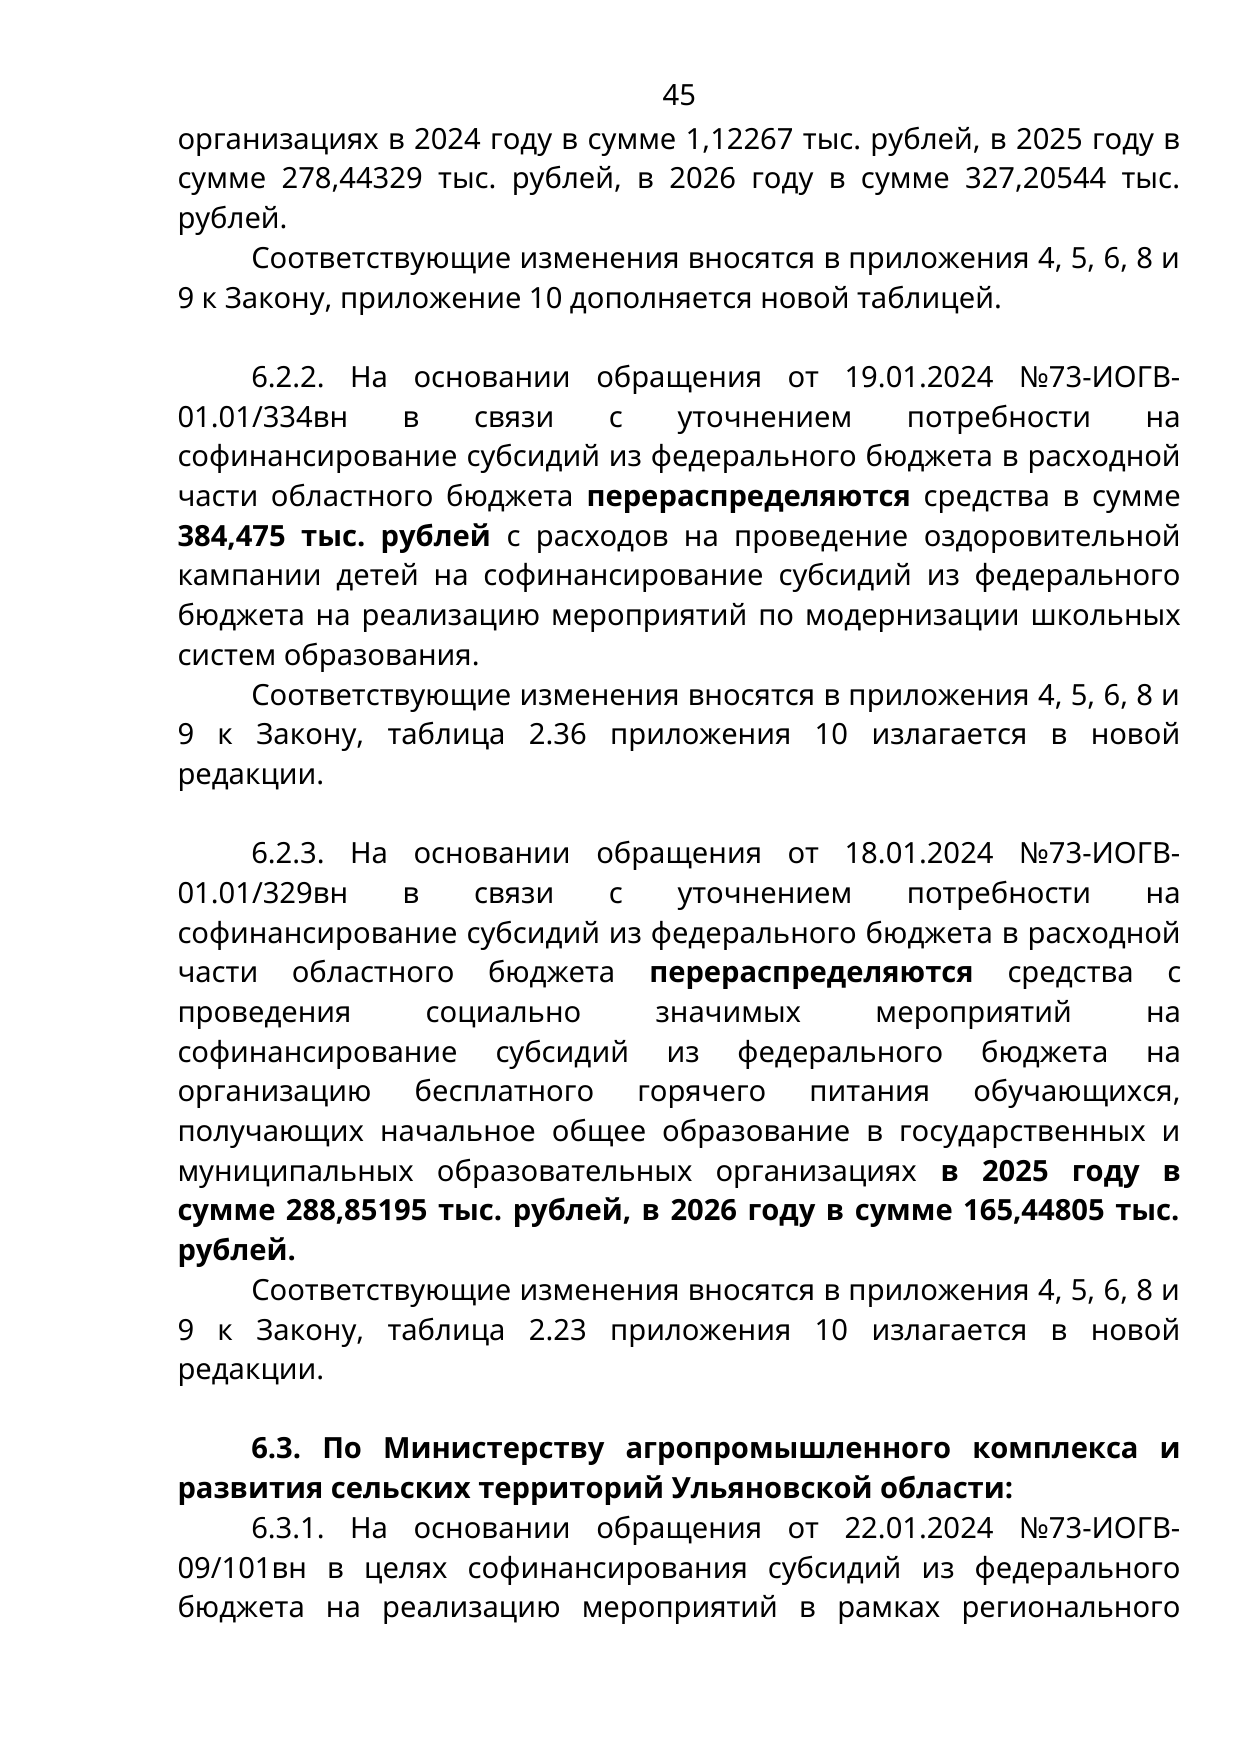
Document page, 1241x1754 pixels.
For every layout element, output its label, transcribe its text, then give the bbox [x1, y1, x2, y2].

list Соответствующие изменения вносятся в приложения 4, 5, 6, 8 и 9 к Закону, таблица 2.36 приложения 10 излагается в новой редакции. [177, 674, 1181, 793]
text 6.3. По Министерству агропромышленного комплекса и развития сельских территорий Ульяновской области: [177, 1428, 1181, 1507]
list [177, 118, 1181, 237]
list Соответствующие изменения вносятся в приложения 4, 5, 6, 8 и 9 к Закону, таблица 2.23 приложения 10 излагается в новой редакции. [177, 1269, 1181, 1388]
list 6.2.3. На основании обращения от 18.01.2024 №73-ИОГВ-01.01/329вн в связи с уточнением потребности на софинансирование субсидий из федерального бюджета в расходной части областного бюджета перераспределяются средства с проведения социально значимых мероприятий на софинансирование субсидий из федерального бюджета на организацию бесплатного горячего питания обучающихся, получающих начальное общее образование в государственных и муниципальных образовательных организациях в 2025 году в сумме 288,85195 тыс. рублей, в 2026 году в сумме 165,44805 тыс. рублей. [177, 832, 1181, 1269]
list 6.2.2. На основании обращения от 19.01.2024 №73-ИОГВ-01.01/334вн в связи с уточнением потребности на софинансирование субсидий из федерального бюджета в расходной части областного бюджета перераспределяются средства в сумме 384,475 тыс. рублей с расходов на проведение оздоровительной кампании детей на софинансирование субсидий из федерального бюджета на реализацию мероприятий по модернизации школьных систем образования. [177, 356, 1181, 674]
list Соответствующие изменения вносятся в приложения 4, 5, 6, 8 и 9 к Закону, приложение 10 дополняется новой таблицей. [177, 237, 1181, 317]
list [177, 1507, 1181, 1626]
